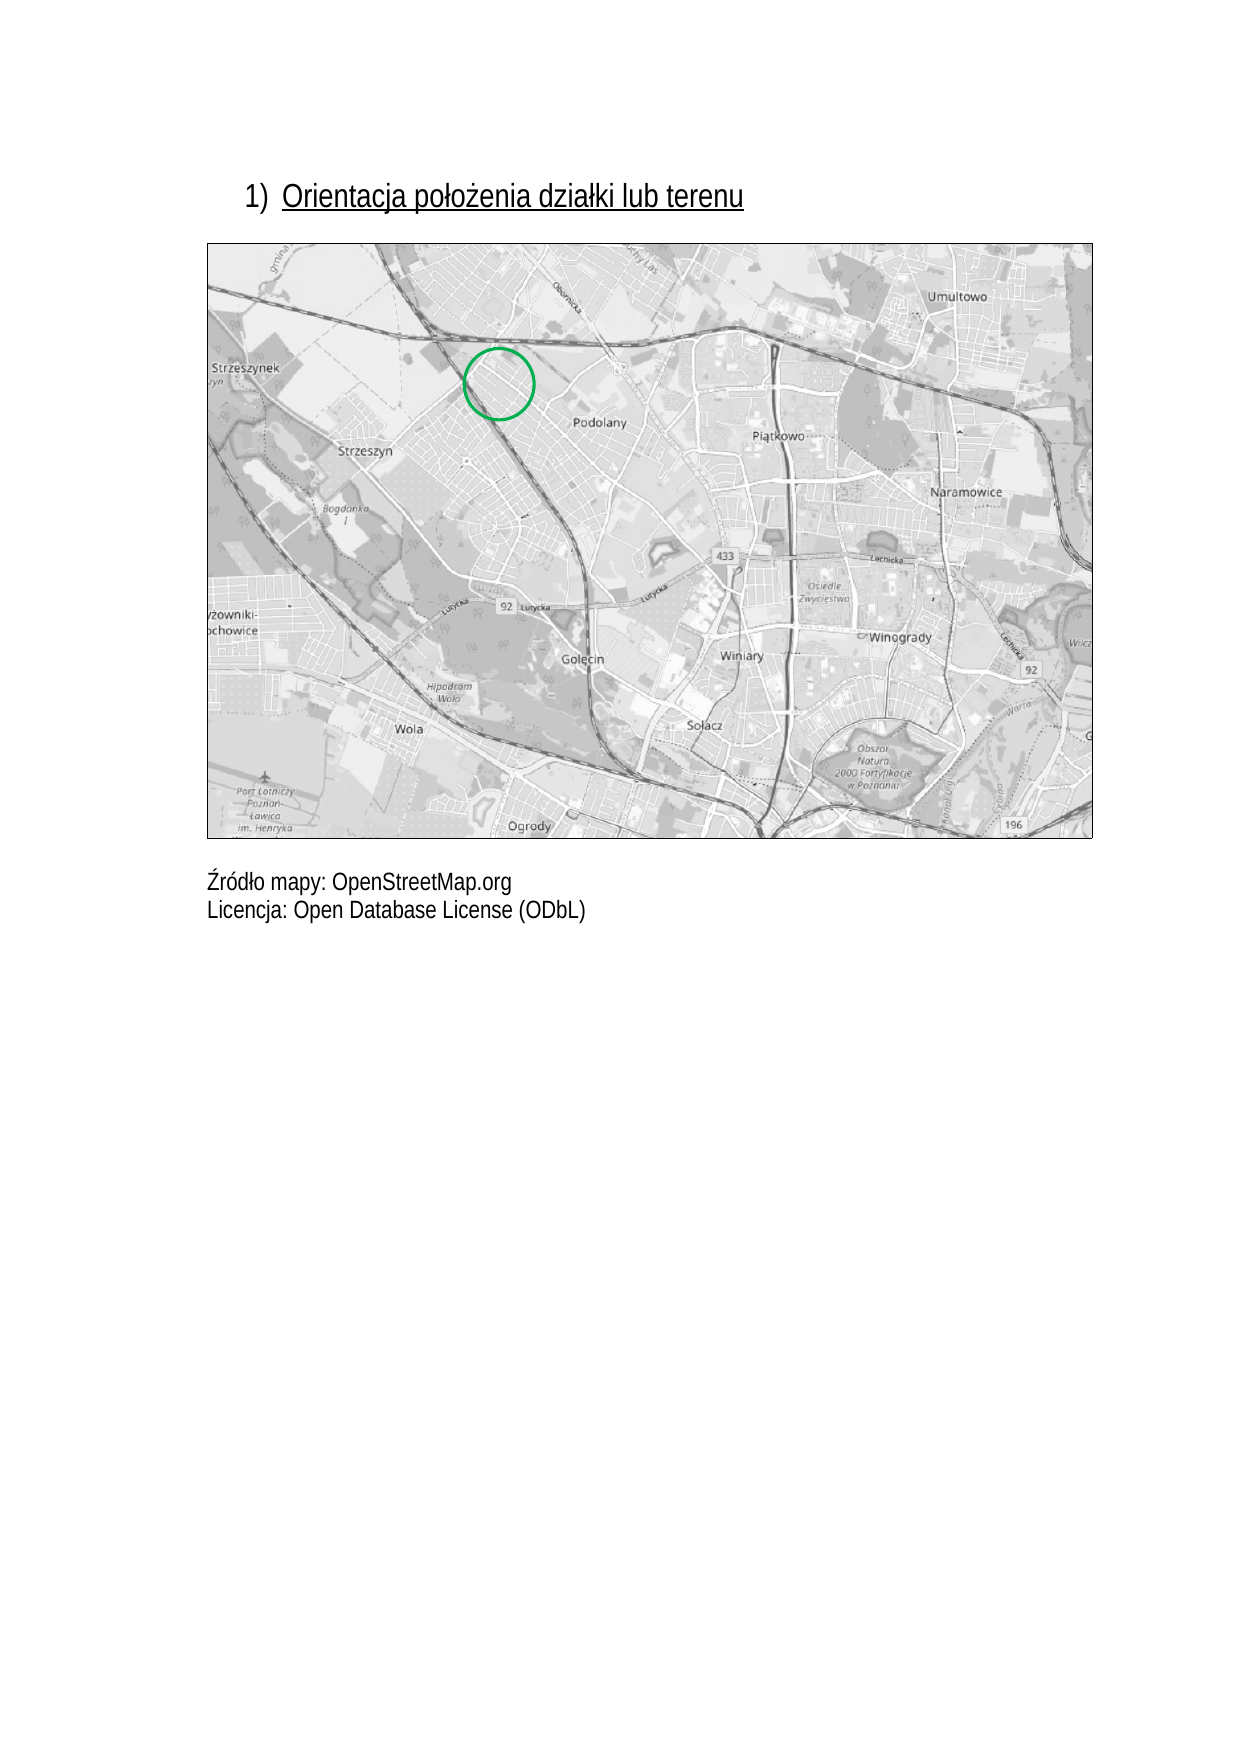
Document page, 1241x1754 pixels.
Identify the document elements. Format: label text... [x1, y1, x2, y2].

subtitle Orientacja położenia działki lub terenu [244, 176, 1092, 214]
text Źródło mapy: OpenStreetMap.org [207, 867, 1092, 895]
text Licencja: Open Database License (ODbL) [207, 895, 1092, 924]
